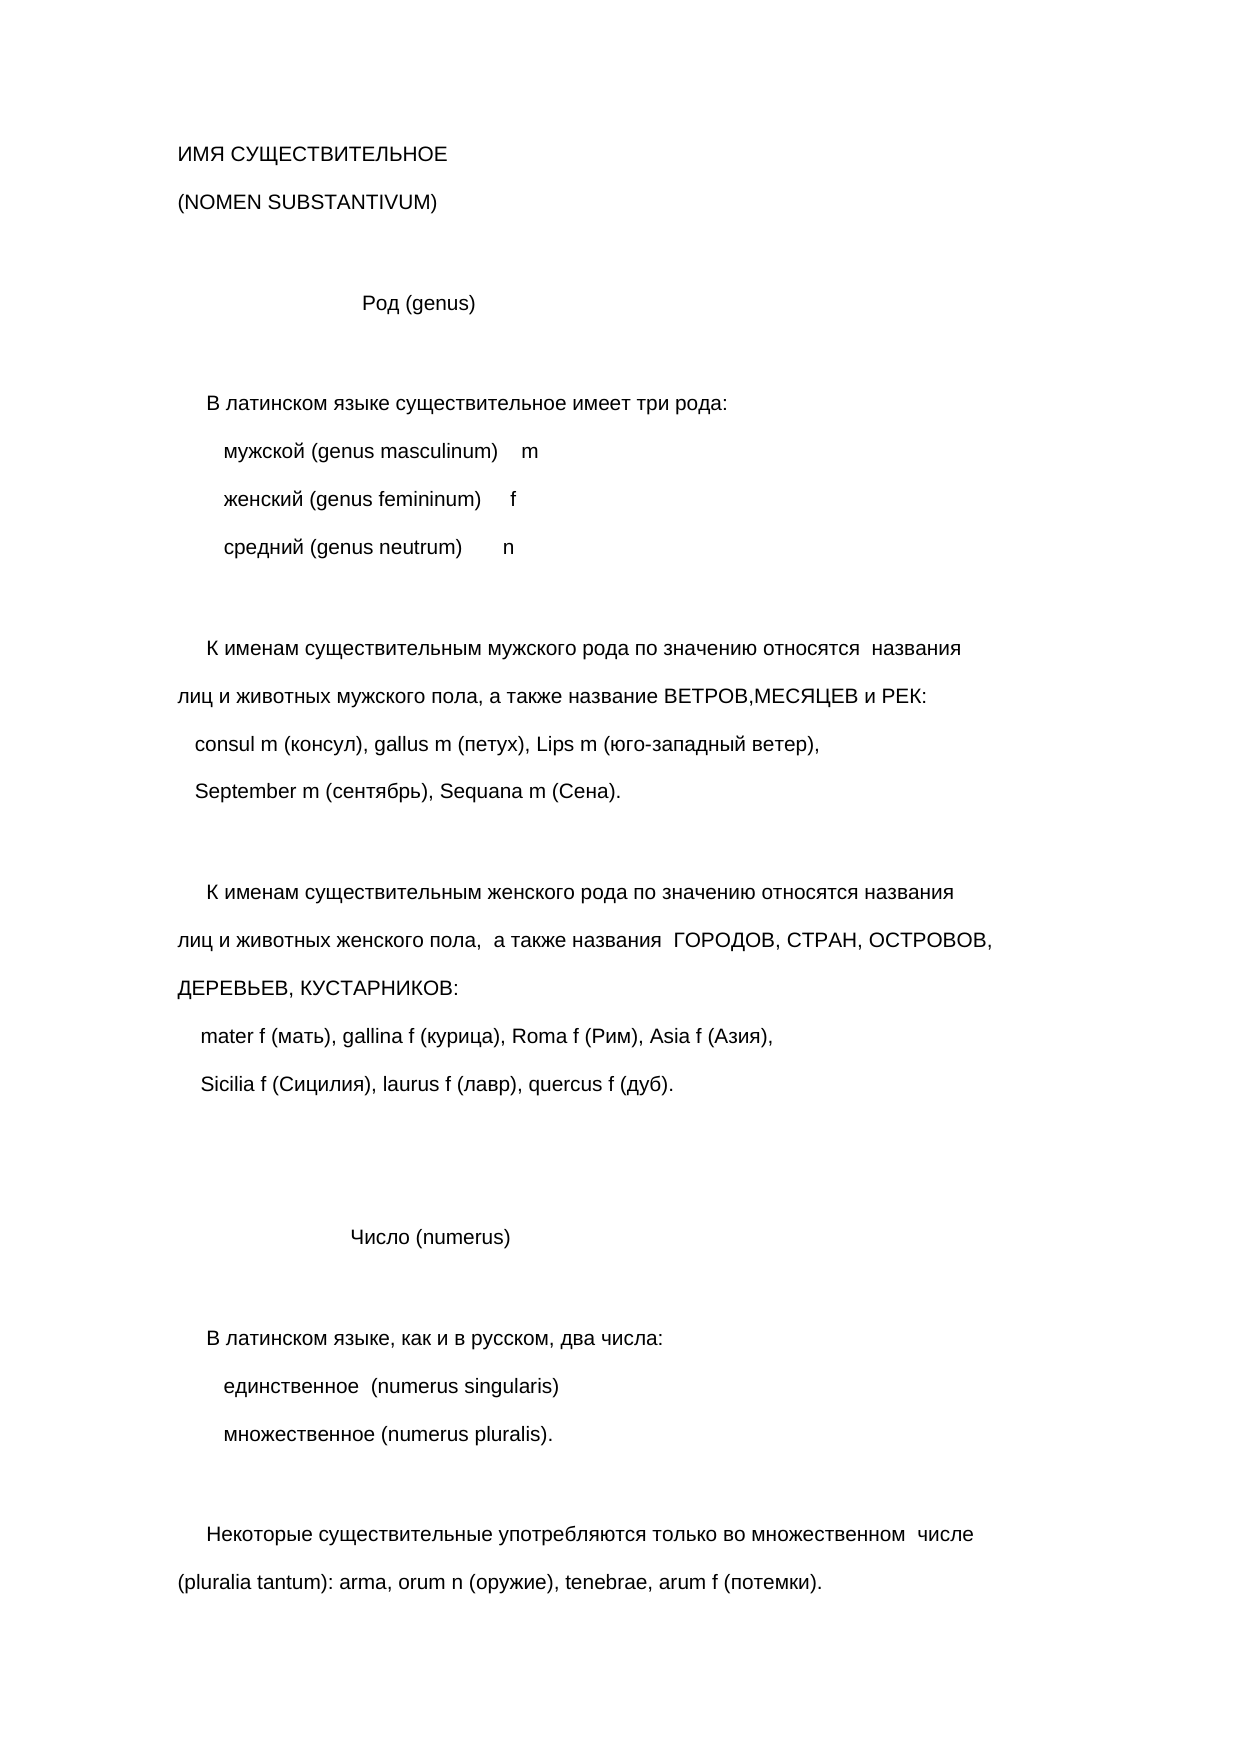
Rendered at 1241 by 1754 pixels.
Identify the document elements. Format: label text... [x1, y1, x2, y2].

text мужской (genus masculinum) m [177, 439, 1152, 463]
text (pluralia tantum): arma, orum n (оружие), tenebrae, arum f (потемки). [177, 1570, 1152, 1594]
text Число (numerus) [177, 1225, 1152, 1249]
text Род (genus) [177, 291, 1152, 314]
text mater f (мать), gallina f (курица), Roma f (Рим), Asia f (Азия), [177, 1024, 1152, 1048]
text множественное (numerus pluralis). [177, 1421, 1152, 1445]
text Sicilia f (Сицилия), laurus f (лавр), quercus f (дуб). [177, 1072, 1152, 1096]
text К именам существительным мужского рода по значению относятся названия [177, 636, 1152, 659]
text женский (genus femininum) f [177, 487, 1152, 511]
text В латинском языке существительное имеет три рода: [177, 391, 1152, 415]
text лиц и животных мужского пола, а также название ВЕТРОВ,МЕСЯЦЕВ и РЕК: [177, 683, 1152, 707]
text К именам существительным женского рода по значению относятся названия [177, 880, 1152, 904]
text ИМЯ СУЩЕСТВИТЕЛЬНОЕ [177, 142, 1152, 166]
text лиц и животных женского пола, а также названия ГОРОДОВ, СТРАН, ОСТРОВОВ, [177, 928, 1152, 952]
text Некоторые существительные употребляются только во множественном числе [177, 1522, 1152, 1546]
text September m (сентябрь), Sequana m (Сена). [177, 779, 1152, 803]
text В латинском языке, как и в русском, два числа: [177, 1326, 1152, 1349]
text ДЕРЕВЬЕВ, КУСТАРНИКОВ: [177, 976, 1152, 1000]
text (NOMEN SUBSTANTIVUM) [177, 190, 1152, 214]
text средний (genus neutrum) n [177, 535, 1152, 559]
text единственное (numerus singularis) [177, 1373, 1152, 1397]
text consul m (консул), gallus m (петух), Lips m (юго-западный ветер), [177, 731, 1152, 755]
